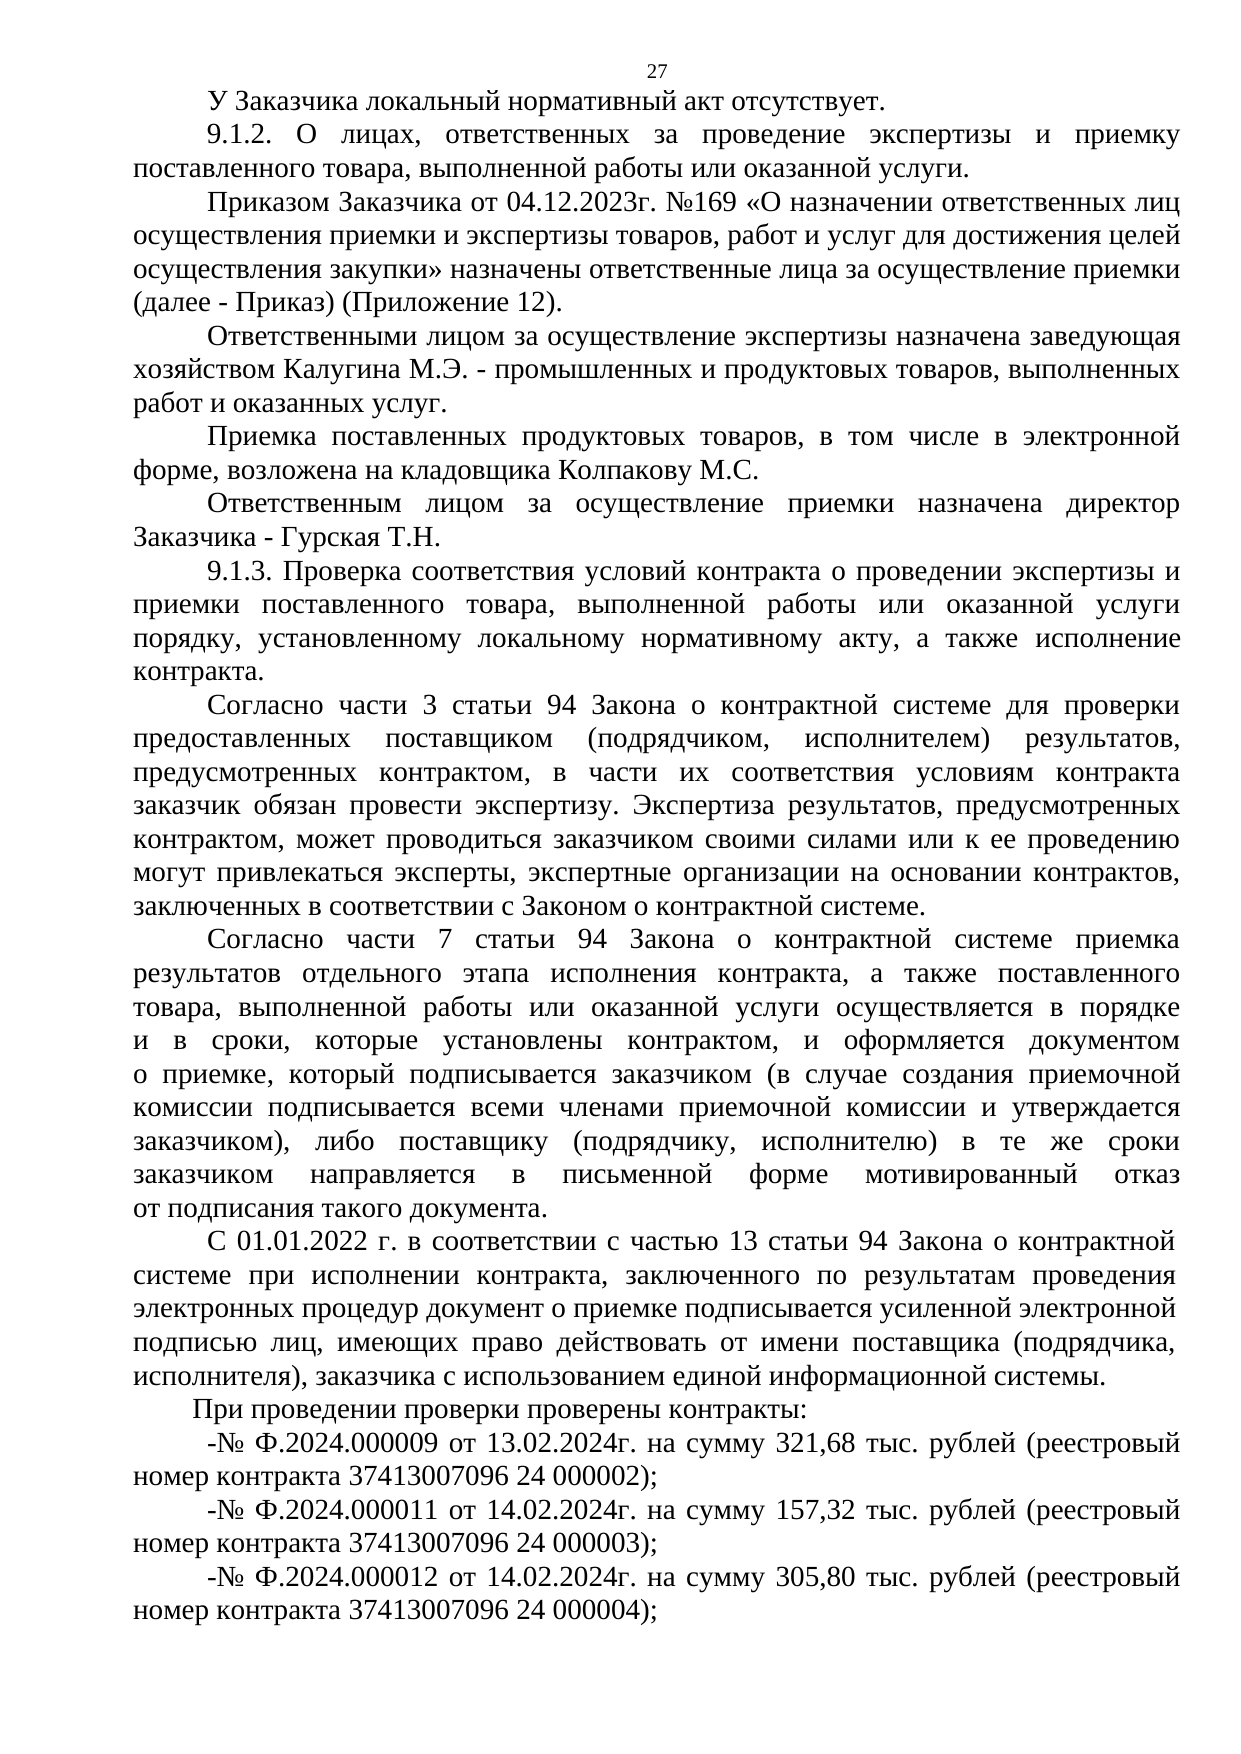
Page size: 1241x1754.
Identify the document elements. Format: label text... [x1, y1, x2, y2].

text У Заказчика локальный нормативный акт отсутствует. [133, 83, 1181, 117]
text Приемка поставленных продуктовых товаров, в том числе в электронной форме, возложена на кладовщика Колпакову М.С. [133, 418, 1181, 486]
text -№ Ф.2024.000009 от 13.02.2024г. на сумму 321,68 тыс. рублей (реестровый номер контракта 37413007096 24 000002); [133, 1425, 1181, 1492]
text -№ Ф.2024.000011 от 14.02.2024г. на сумму 157,32 тыс. рублей (реестровый номер контракта 37413007096 24 000003); [133, 1492, 1181, 1559]
text С 01.01.2022 г. в соответствии с частью 13 статьи 94 Закона о контрактной системе при исполнении контракта, заключенного по результатам проведения электронных процедур документ о приемке подписывается усиленной электронной подписью лиц, имеющих право действовать от имени поставщика (подрядчика, исполнителя), заказчика с использованием единой информационной системы. [133, 1223, 1177, 1391]
text Ответственными лицом за осуществление экспертизы назначена заведующая хозяйством Калугина М.Э. - промышленных и продуктовых товаров, выполненных работ и оказанных услуг. [133, 318, 1181, 418]
text Согласно части 7 статьи 94 Закона о контрактной системе приемка результатов отдельного этапа исполнения контракта, а также поставленного товара, выполненной работы или оказанной услуги осуществляется в порядке и в сроки, которые установлены контрактом, и оформляется документом о приемке, который подписывается заказчиком (в случае создания приемочной комиссии подписывается всеми членами приемочной комиссии и утверждается заказчиком), либо поставщику (подрядчику, исполнителю) в те же сроки заказчиком направляется в письменной форме мотивированный отказ от подписания такого документа. [133, 922, 1181, 1223]
text 9.1.2. О лицах, ответственных за проведение экспертизы и приемку поставленного товара, выполненной работы или оказанной услуги. [133, 117, 1181, 184]
text Ответственным лицом за осуществление приемки назначена директор Заказчика - Гурская Т.Н. [133, 486, 1181, 553]
text Приказом Заказчика от 04.12.2023г. №169 «О назначении ответственных лиц осуществления приемки и экспертизы товаров, работ и услуг для достижения целей осуществления закупки» назначены ответственные лица за осуществление приемки (далее - Приказ) (Приложение 12). [133, 184, 1181, 318]
text 9.1.3. Проверка соответствия условий контракта о проведении экспертизы и приемки поставленного товара, выполненной работы или оказанной услуги порядку, установленному локальному нормативному акту, а также исполнение контракта. [133, 553, 1181, 687]
text -№ Ф.2024.000012 от 14.02.2024г. на сумму 305,80 тыс. рублей (реестровый номер контракта 37413007096 24 000004); [133, 1559, 1181, 1626]
text При проведении проверки проверены контракты: [133, 1391, 1181, 1425]
text Согласно части 3 статьи 94 Закона о контрактной системе для проверки предоставленных поставщиком (подрядчиком, исполнителем) результатов, предусмотренных контрактом, в части их соответствия условиям контракта заказчик обязан провести экспертизу. Экспертиза результатов, предусмотренных контрактом, может проводиться заказчиком своими силами или к ее проведению могут привлекаться эксперты, экспертные организации на основании контрактов, заключенных в соответствии с Законом о контрактной системе. [133, 687, 1181, 922]
